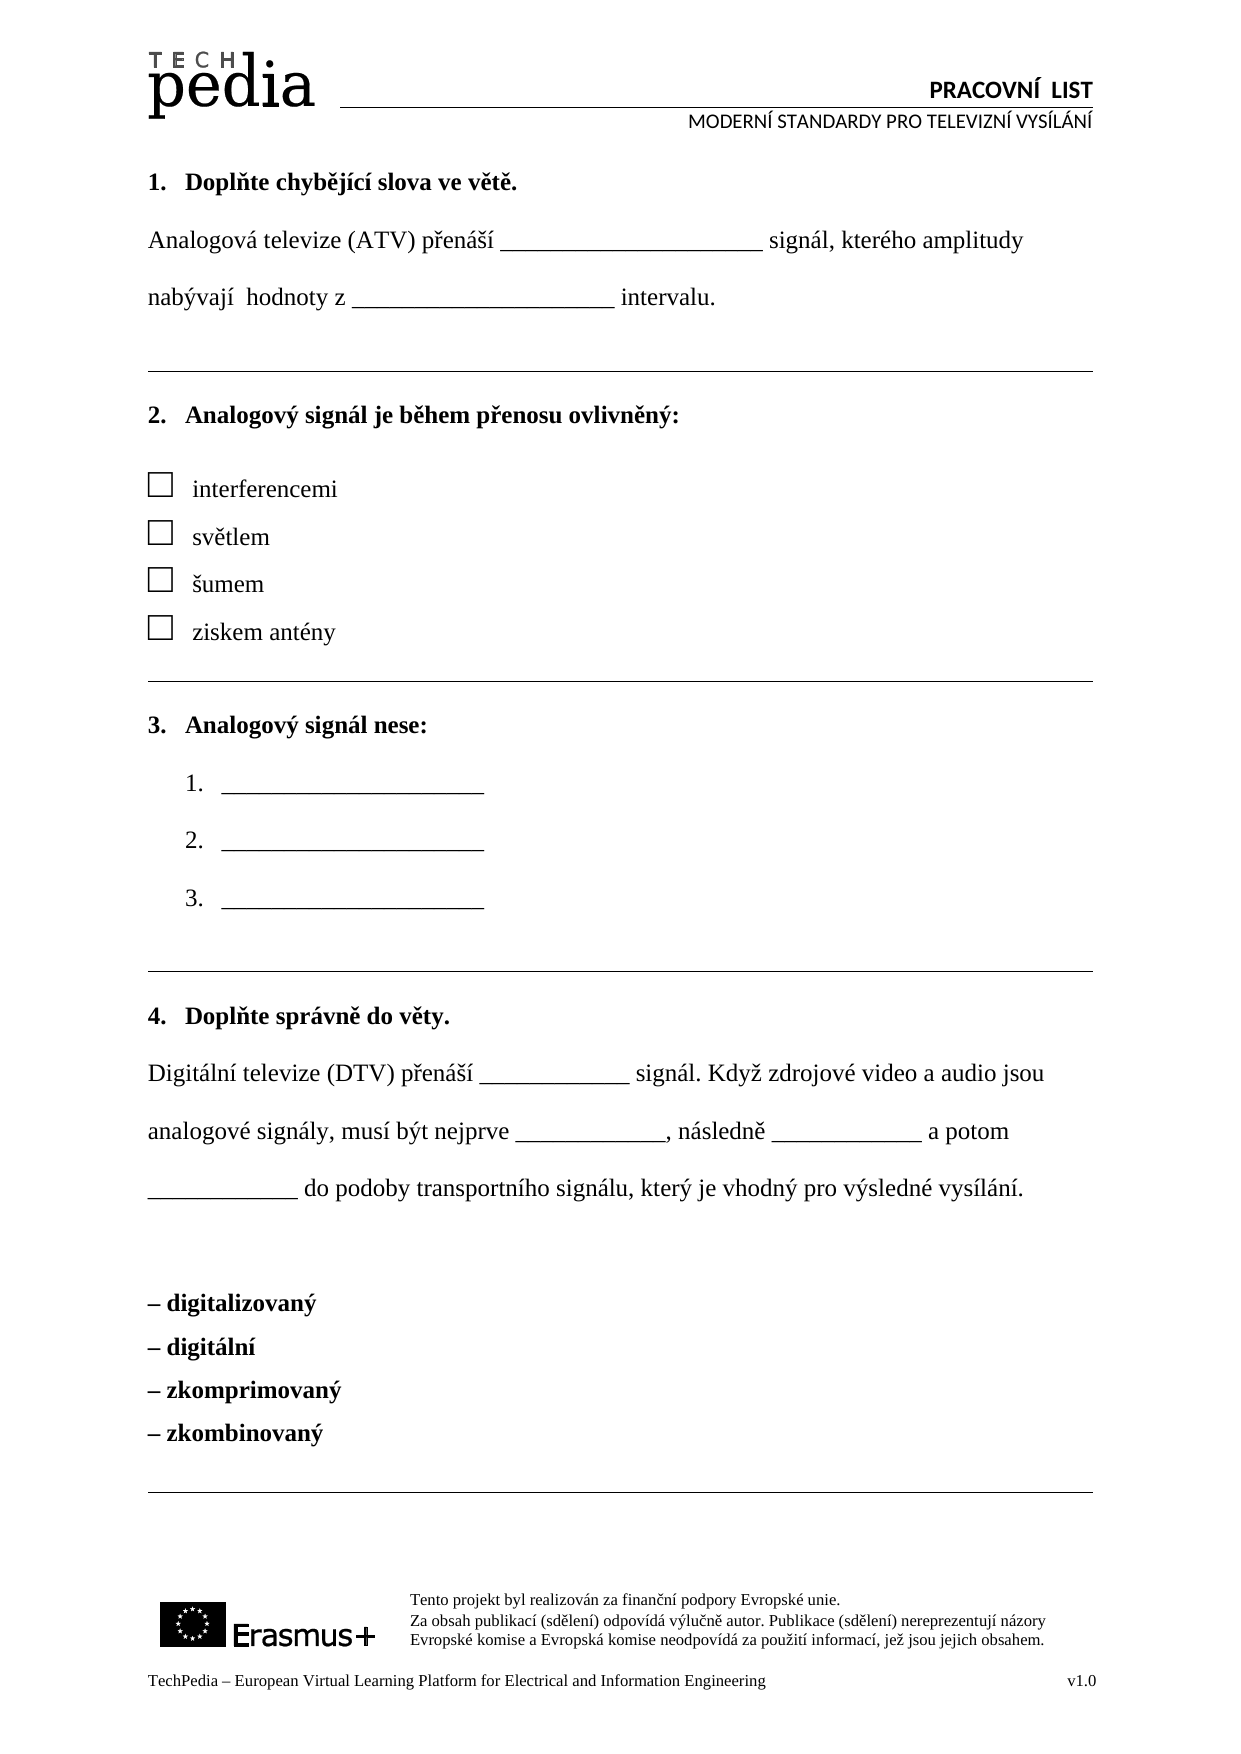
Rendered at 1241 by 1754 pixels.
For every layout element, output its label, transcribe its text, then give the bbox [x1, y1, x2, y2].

text Analogová televize (ATV) přenáší _____________________ signál, kterého amplitudy nabývají hodnoty z _____________________ intervalu. [148, 225, 1093, 311]
text □ interferencemi [148, 458, 1093, 506]
text □ šumem [148, 554, 1093, 602]
text – zkombinovaný [148, 1418, 1093, 1447]
text Digitální televize (DTV) přenáší ____________ signál. Když zdrojové video a audio jsou analogové signály, musí být nejprve ____________, následně ____________ a potom ____________ do podoby transportního signálu, který je vhodný pro výsledné vysílání. [148, 1058, 1093, 1202]
text 2. _____________________ [185, 825, 1093, 854]
text Analogový signál je během přenosu ovlivněný: [148, 401, 1093, 429]
text – zkomprimovaný [148, 1375, 1093, 1403]
text □ světlem [148, 506, 1093, 554]
text – digitální [148, 1332, 1093, 1360]
text Doplňte chybějící slova ve větě. [148, 167, 1093, 196]
text □ ziskem antény [148, 602, 1093, 650]
text Analogový signál nese: [148, 710, 1093, 739]
text 3. _____________________ [185, 883, 1093, 912]
text 1. _____________________ [185, 768, 1093, 797]
text Doplňte správně do věty. [148, 1001, 1093, 1030]
text – digitalizovaný [148, 1288, 1093, 1317]
